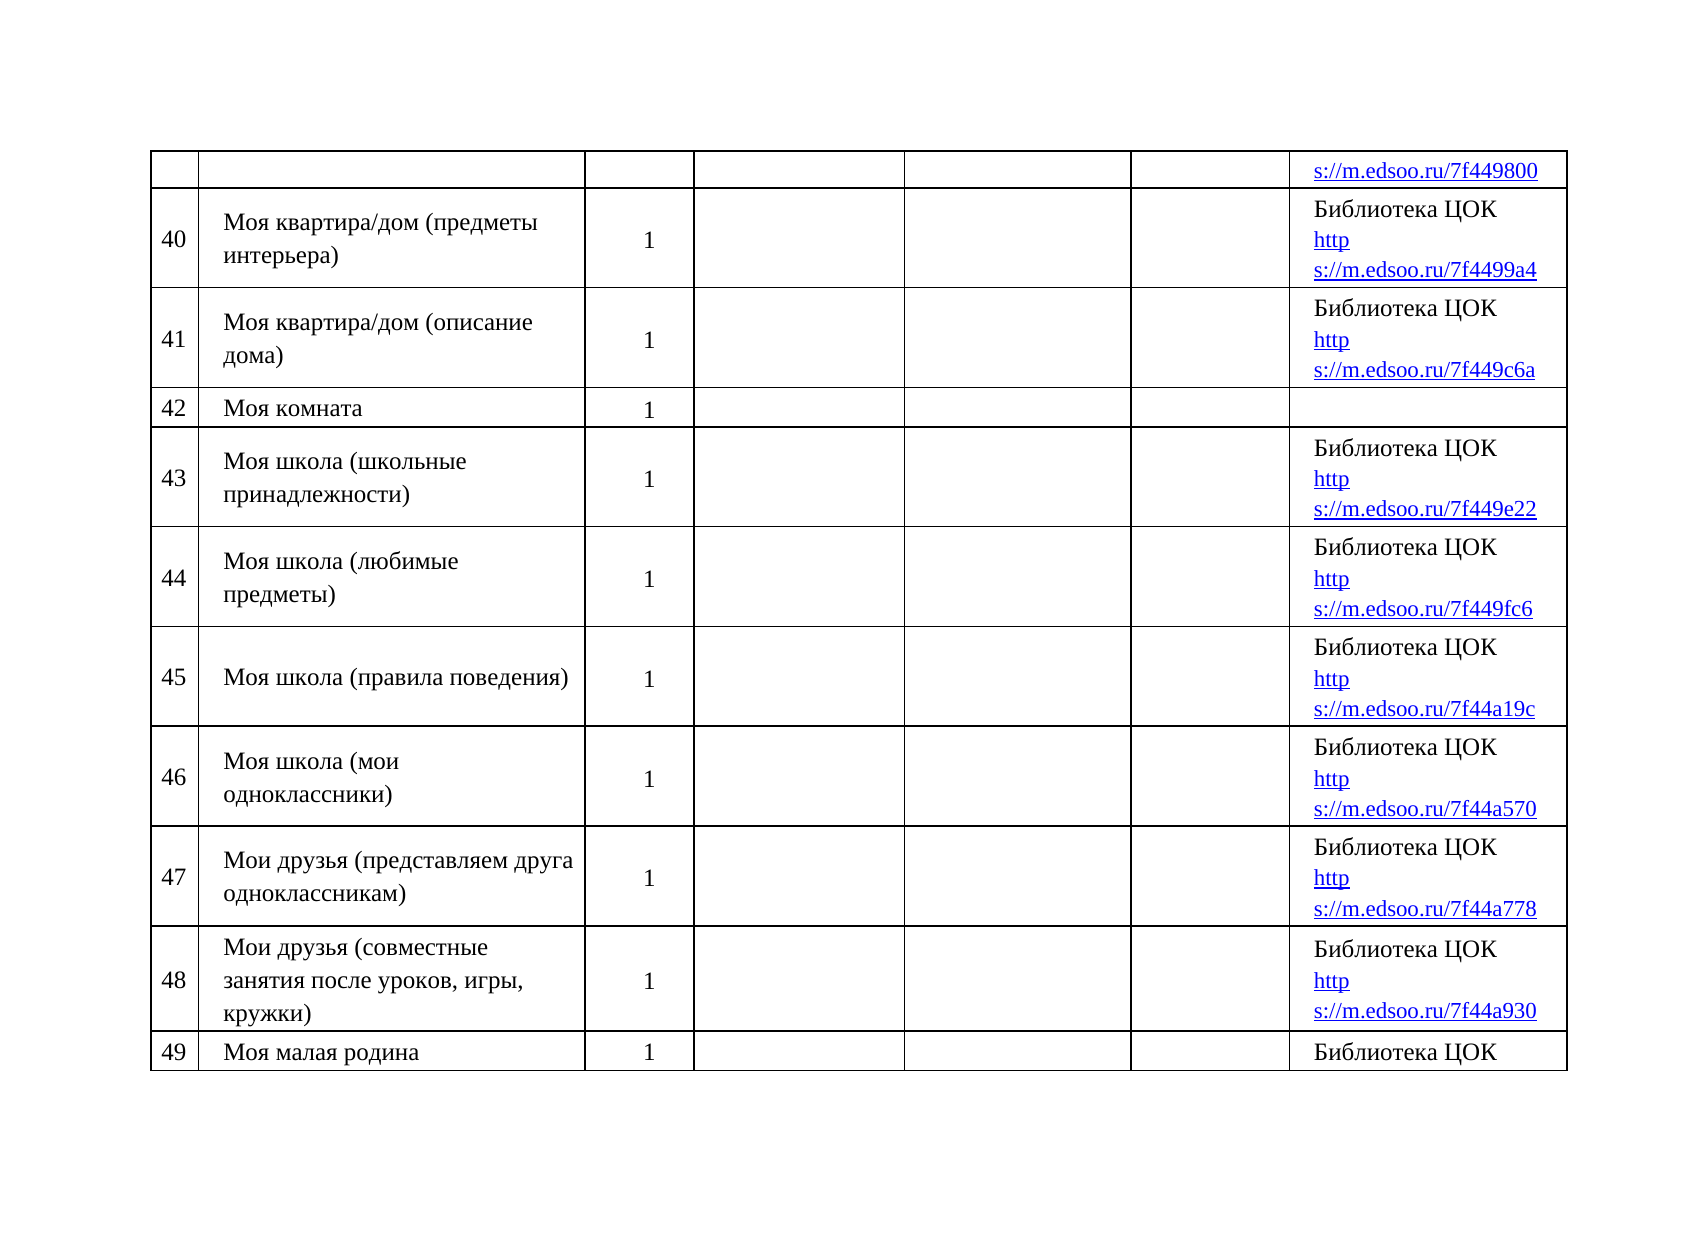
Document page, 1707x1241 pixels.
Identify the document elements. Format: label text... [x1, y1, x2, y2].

table_cell [1132, 288, 1289, 387]
table_cell [695, 727, 904, 825]
table_cell 1 [586, 388, 693, 426]
table_cell [1132, 727, 1289, 825]
table_cell Библиотека ЦОК https://m.edsoo.ru/7f449c6a [1290, 288, 1566, 387]
table_cell [695, 288, 904, 387]
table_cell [199, 152, 584, 187]
table_cell [905, 1032, 1130, 1070]
table_cell [905, 527, 1130, 626]
table_cell 1 [586, 627, 693, 725]
table_cell [905, 388, 1130, 426]
table_cell [905, 152, 1130, 187]
table_cell 1 [586, 288, 693, 387]
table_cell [199, 1032, 584, 1070]
table_cell Моя школа (правила поведения) [199, 627, 584, 725]
table_cell 1 [586, 727, 693, 825]
table_cell Моя квартира/дом (описание дома) [199, 288, 584, 387]
table_cell 44 [152, 527, 198, 626]
table_cell [905, 189, 1130, 287]
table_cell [1290, 1032, 1566, 1070]
table_cell 48 [152, 927, 198, 1030]
table_cell 1 [586, 152, 693, 187]
table_cell [1132, 527, 1289, 626]
table_cell [695, 527, 904, 626]
table_cell [695, 1032, 904, 1070]
table_cell 1 [586, 428, 693, 526]
table_cell 1 [586, 1032, 693, 1070]
table_cell [1132, 189, 1289, 287]
table_cell [1132, 927, 1289, 1030]
table_cell Библиотека ЦОК https://m.edsoo.ru/7f4499a4 [1290, 189, 1566, 287]
table_cell [1132, 1032, 1289, 1070]
table_cell [695, 152, 904, 187]
table_cell Мои друзья (представляем друга одноклассникам) [199, 827, 584, 925]
table_cell Моя квартира/дом (предметы интерьера) [199, 189, 584, 287]
table_cell Библиотека ЦОК https://m.edsoo.ru/7f449e22 [1290, 428, 1566, 526]
table_cell 43 [152, 428, 198, 526]
table_cell [1132, 627, 1289, 725]
table_cell Библиотека ЦОК https://m.edsoo.ru/7f44a570 [1290, 727, 1566, 825]
table_cell [1132, 428, 1289, 526]
table_cell 40 [152, 189, 198, 287]
table_cell Библиотека ЦОК https://m.edsoo.ru/7f44a778 [1290, 827, 1566, 925]
table_cell [695, 827, 904, 925]
table_cell Библиотека ЦОК https://m.edsoo.ru/7f44a930 [1290, 927, 1566, 1030]
table_cell Библиотека ЦОК https://m.edsoo.ru/7f44a19c [1290, 627, 1566, 725]
table_cell [695, 428, 904, 526]
table_cell 47 [152, 827, 198, 925]
table_cell [905, 627, 1130, 725]
table_cell [905, 827, 1130, 925]
table_cell [905, 428, 1130, 526]
table_cell [905, 727, 1130, 825]
table_cell 1 [586, 927, 693, 1030]
table_cell 1 [586, 527, 693, 626]
table_cell Мои друзья (совместные занятия после уроков, игры, кружки) [199, 927, 584, 1030]
table_cell [905, 288, 1130, 387]
table_cell 39 [152, 152, 198, 187]
table_cell [1290, 388, 1566, 426]
table_cell [1132, 152, 1289, 187]
table_cell 49 [152, 1032, 198, 1070]
table_cell [695, 189, 904, 287]
table_cell 41 [152, 288, 198, 387]
table_cell Моя комната [199, 388, 584, 426]
table_cell [1132, 388, 1289, 426]
table_cell 1 [586, 189, 693, 287]
table_cell 1 [586, 827, 693, 925]
table_cell Моя школа (школьные принадлежности) [199, 428, 584, 526]
table_cell 42 [152, 388, 198, 426]
table_cell 46 [152, 727, 198, 825]
table_cell Моя школа (мои одноклассники) [199, 727, 584, 825]
table_cell [695, 927, 904, 1030]
table_cell Библиотека ЦОК https://m.edsoo.ru/7f449fc6 [1290, 527, 1566, 626]
table_cell [905, 927, 1130, 1030]
table_cell Моя школа (любимые предметы) [199, 527, 584, 626]
table_cell 45 [152, 627, 198, 725]
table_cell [1290, 152, 1566, 187]
table_cell [1132, 827, 1289, 925]
table_cell [695, 627, 904, 725]
table_cell [695, 388, 904, 426]
